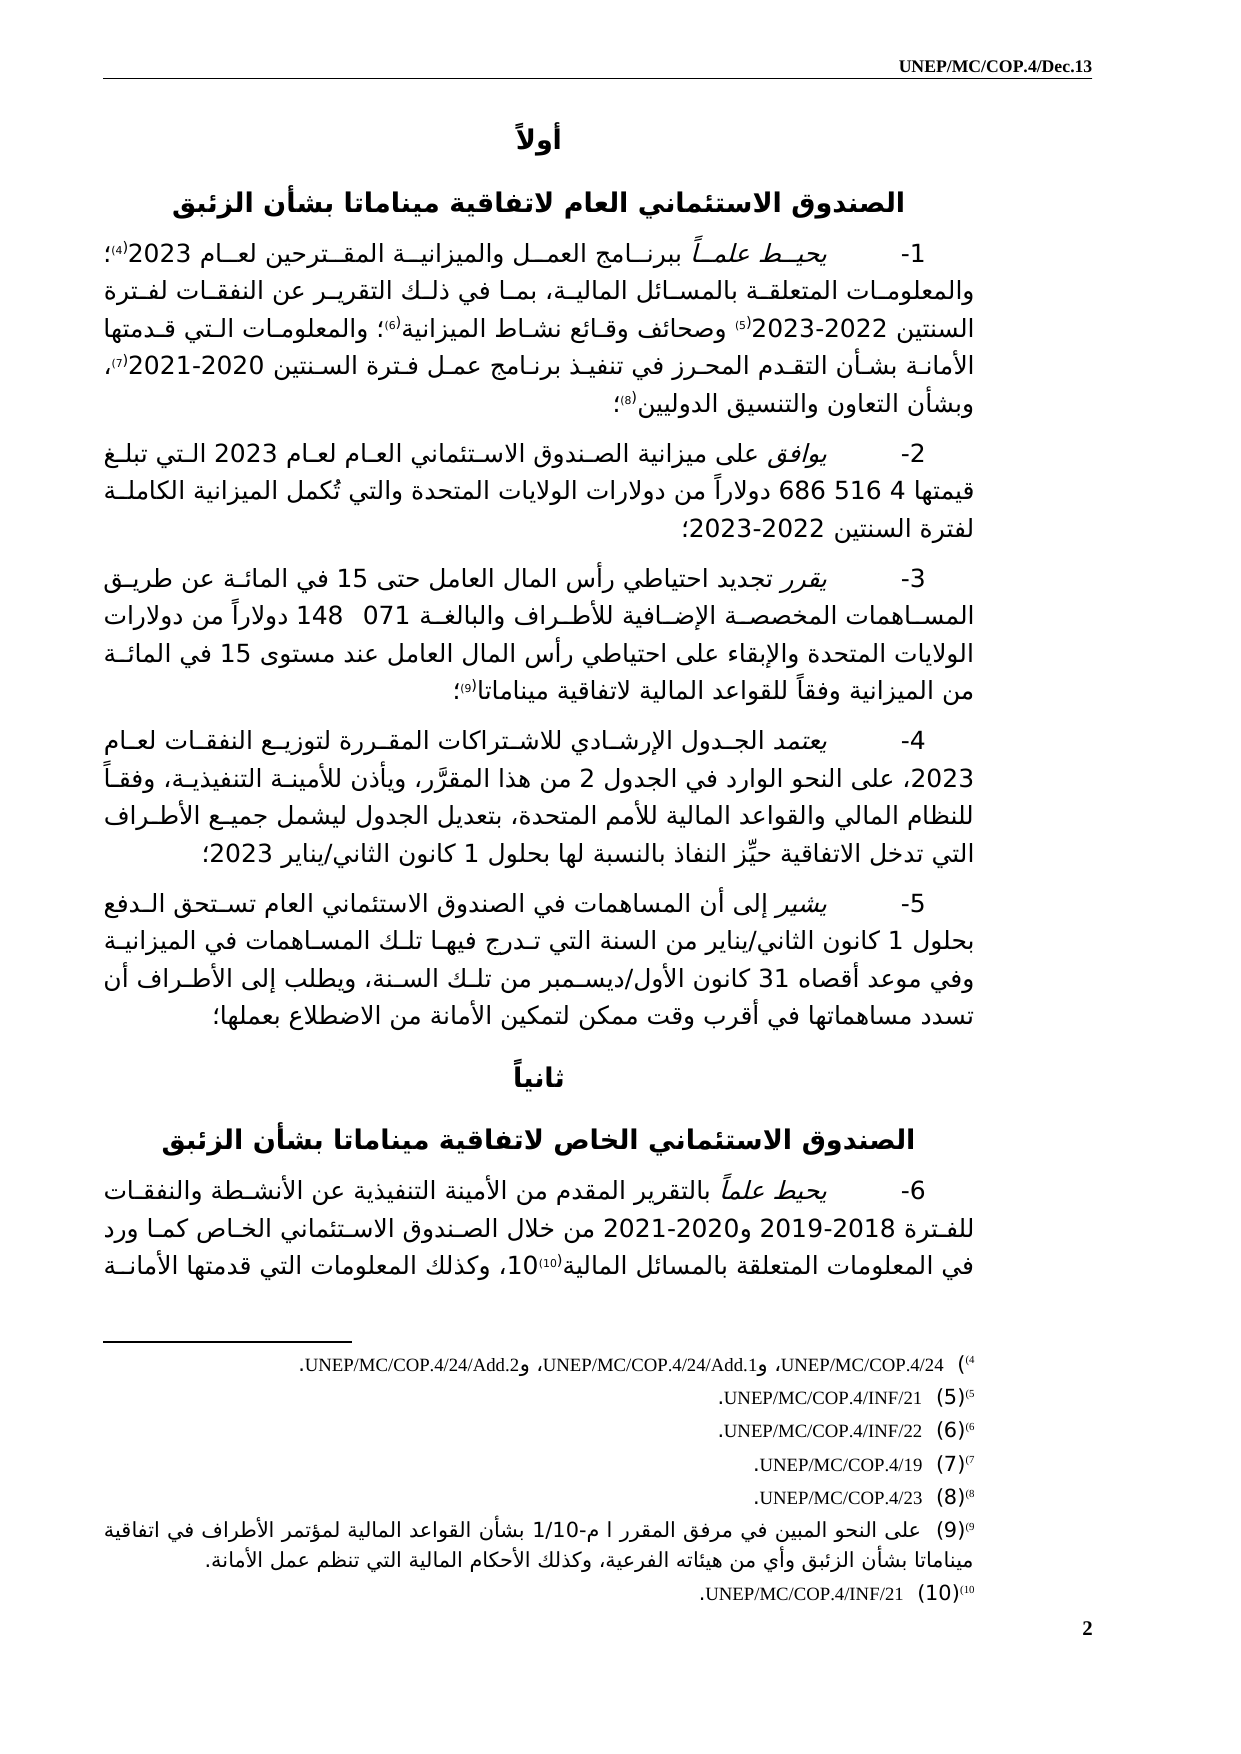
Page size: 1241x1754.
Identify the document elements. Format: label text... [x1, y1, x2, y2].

list يقرر تجديد احتياطي رأس المال العامل حتى 15 في المائة عن طريق المساهمات المخصصة الإضافية للأطراف والبالغة 071 148 دولاراً من دولارات الولايات المتحدة والإبقاء على احتياطي رأس المال العامل عند مستوى 15 في المائة من الميزانية وفقاً للقواعد المالية لاتفاقية ميناماتا(9)؛ [103, 557, 974, 707]
text الصندوق الاستئماني العام لاتفاقية ميناماتا بشأن الزئبق [103, 182, 974, 219]
text ثانياً [103, 1057, 974, 1094]
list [103, 1169, 974, 1282]
list يوافق على ميزانية الصندوق الاستئماني العام لعام 2023 التي تبلغ قيمتها 686 516 4 دولاراً من دولارات الولايات المتحدة والتي تُكمل الميزانية الكاملة لفترة السنتين 2022-2023؛ [103, 432, 974, 544]
text أولاً [103, 119, 974, 157]
list يشير إلى أن المساهمات في الصندوق الاستئماني العام تستحق الدفع بحلول 1 كانون الثاني/يناير من السنة التي تدرج فيها تلك المساهمات في الميزانية وفي موعد أقصاه 31 كانون الأول/ديسمبر من تلك السنة، ويطلب إلى الأطراف أن تسدد مساهماتها في أقرب وقت ممكن لتمكين الأمانة من الاضطلاع بعملها؛ [103, 882, 974, 1032]
list يحيط علماً ببرنامج العمل والميزانية المقترحين لعام 2023(4)؛ والمعلومات المتعلقة بالمسائل المالية، بما في ذلك التقرير عن النفقات لفترة السنتين 2022-2023(5) وصحائف وقائع نشاط الميزانية(6)؛ والمعلومات التي قدمتها الأمانة بشأن التقدم المحرز في تنفيذ برنامج عمل فترة السنتين 2020-2021(7)، وبشأن التعاون والتنسيق الدوليين(8)؛ [103, 232, 974, 419]
list يعتمد الجدول الإرشادي للاشتراكات المقررة لتوزيع النفقات لعام 2023، على النحو الوارد في الجدول 2 من هذا المقرَّر، ويأذن للأمينة التنفيذية، وفقاً للنظام المالي والقواعد المالية للأمم المتحدة، بتعديل الجدول ليشمل جميع الأطراف التي تدخل الاتفاقية حيِّز النفاذ بالنسبة لها بحلول 1 كانون الثاني/يناير 2023؛ [103, 719, 974, 869]
text الصندوق الاستئماني الخاص لاتفاقية ميناماتا بشأن الزئبق [103, 1119, 974, 1157]
